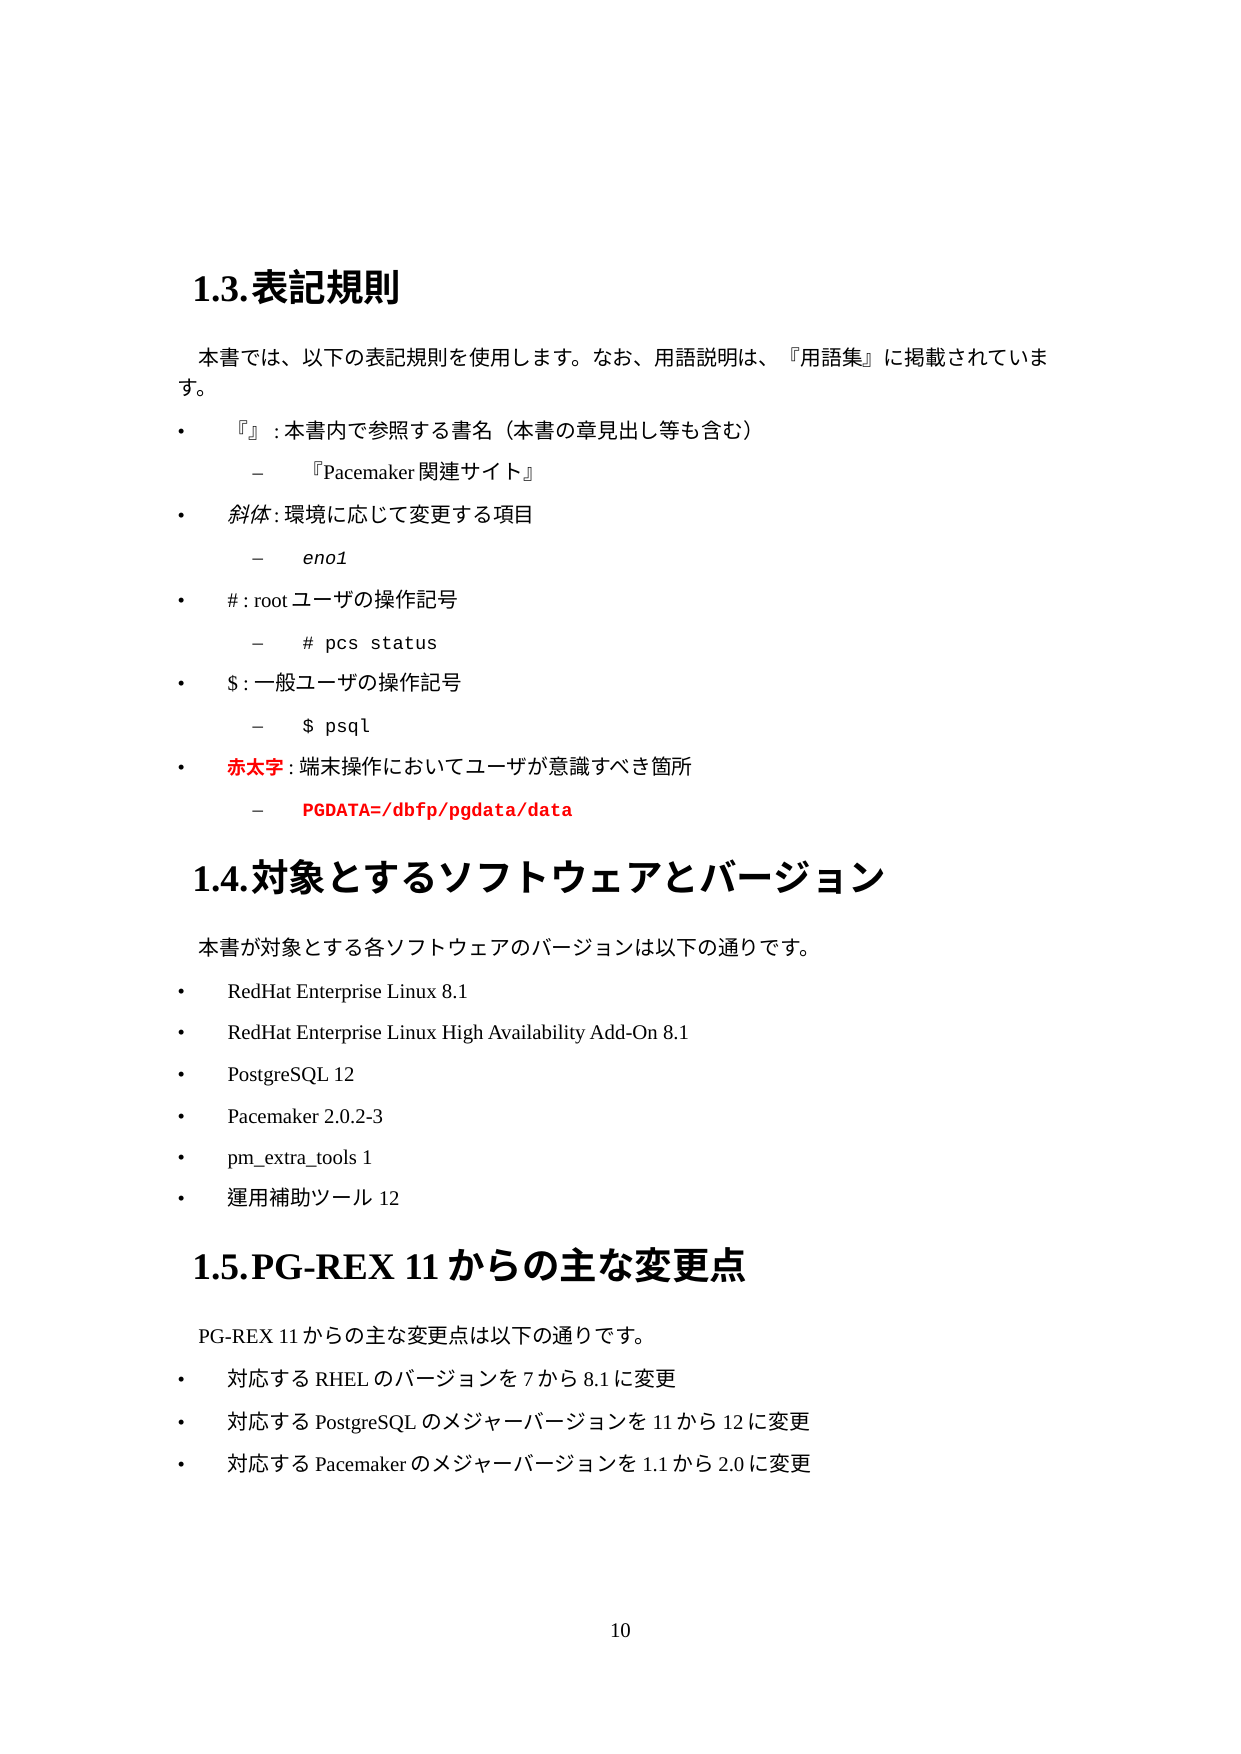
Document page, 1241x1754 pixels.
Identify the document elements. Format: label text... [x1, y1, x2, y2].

list 運用補助ツール 12 [177, 1182, 1054, 1211]
subtitle 表記規則 [192, 261, 1063, 312]
list 斜体 : 環境に応じて変更する項目 [177, 498, 1054, 529]
list $ psql [252, 709, 1054, 738]
list # : rootユーザの操作記号 [177, 583, 1054, 613]
subtitle PG-REX 11からの主な変更点 [192, 1236, 1063, 1290]
list 赤太字 : 端末操作においてユーザが意識すべき箇所 [177, 751, 1054, 781]
list $ : 一般ユーザの操作記号 [177, 667, 1054, 696]
list 『Pacemaker関連サイト』 [252, 457, 1054, 486]
list RedHat Enterprise Linux High Availability Add-On 8.1 [177, 1015, 1054, 1044]
subtitle 対象とするソフトウェアとバージョン [192, 847, 1063, 902]
list 対応するPostgreSQLのメジャーバージョンを11から12に変更 [177, 1405, 1063, 1435]
list RedHat Enterprise Linux 8.1 [177, 973, 1054, 1003]
list eno1 [252, 541, 1054, 570]
list 『』 : 本書内で参照する書名（本書の章見出し等も含む） [177, 414, 1054, 444]
list pm_extra_tools 1 [177, 1140, 1054, 1169]
list # pcs status [252, 626, 1054, 655]
list 対応するPacemakerのメジャーバージョンを1.1から2.0に変更 [177, 1448, 1063, 1478]
text 本書では、以下の表記規則を使用します。なお、用語説明は、『用語集』に掲載されています。 [177, 341, 1054, 402]
list PGDATA=/dbfp/pgdata/data [252, 793, 1054, 822]
text PG-REX 11からの主な変更点は以下の通りです。 [177, 1319, 1054, 1350]
text 本書が対象とする各ソフトウェアのバージョンは以下の通りです。 [177, 931, 1054, 961]
list 対応するRHELのバージョンを7から8.1に変更 [177, 1362, 1063, 1392]
list PostgreSQL 12 [177, 1057, 1054, 1086]
list Pacemaker 2.0.2-3 [177, 1098, 1054, 1128]
